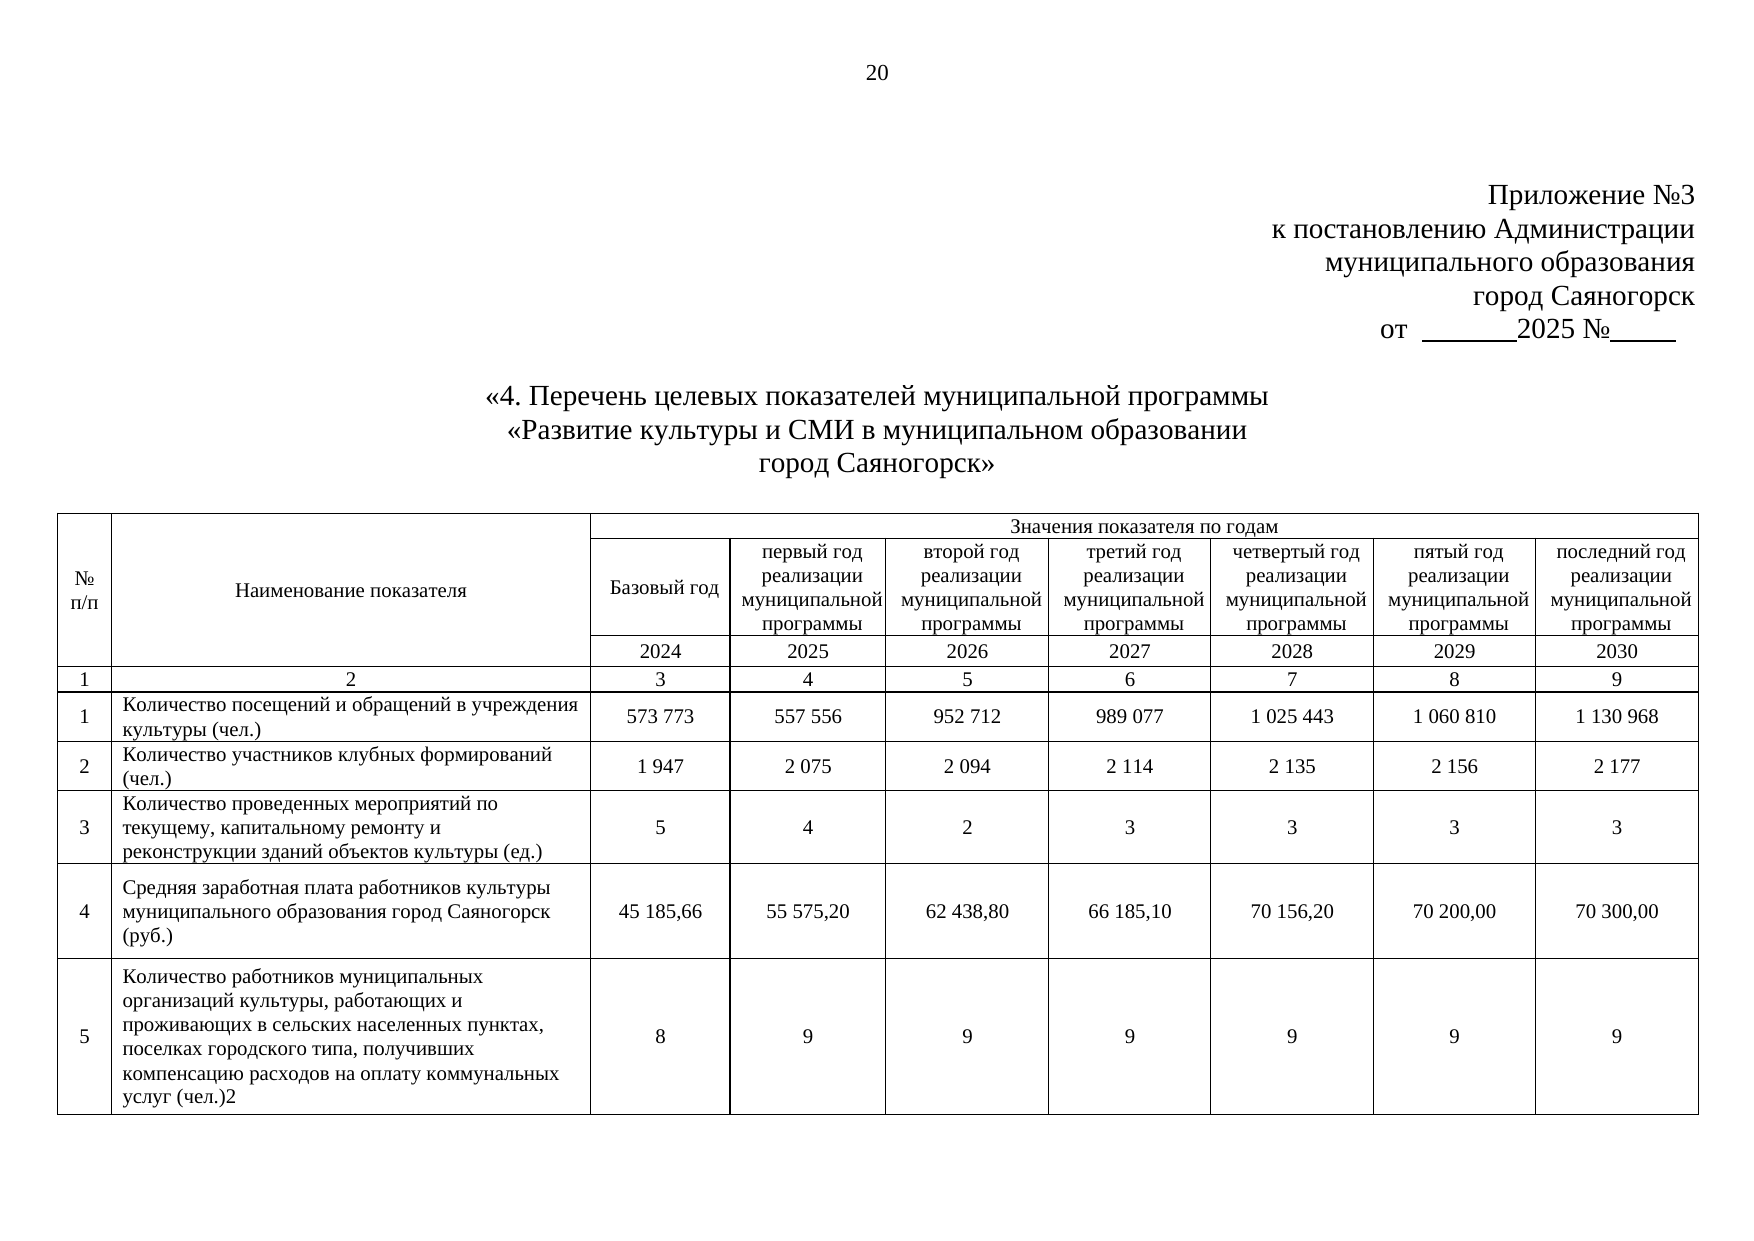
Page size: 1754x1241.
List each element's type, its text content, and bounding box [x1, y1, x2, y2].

table_cell 9 [1536, 959, 1698, 1114]
table_cell 9 [1536, 667, 1698, 691]
table_cell 9 [886, 959, 1048, 1114]
table_cell 2024 [591, 636, 729, 666]
text Приложение №3 [59, 177, 1695, 211]
table_cell 952 712 [886, 693, 1048, 741]
text город Саяногорск [59, 278, 1695, 311]
table_cell первый год реализации муниципальной программы [731, 539, 885, 635]
table_cell 2029 [1374, 636, 1535, 666]
table_cell 2027 [1049, 636, 1210, 666]
table_cell 9 [1049, 959, 1210, 1114]
table_cell Количество проведенных мероприятий по текущему, капитальному ремонту и реконструкции зданий объектов культуры (ед.) [112, 791, 590, 863]
table_cell 70 200,00 [1374, 864, 1535, 958]
table_cell 45 185,66 [591, 864, 729, 958]
table_cell 1 [58, 693, 111, 741]
table_cell 70 300,00 [1536, 864, 1698, 958]
table_cell 2 135 [1211, 742, 1373, 790]
table_cell 66 185,10 [1049, 864, 1210, 958]
table_cell 3 [1049, 791, 1210, 863]
text от 2025 № г [59, 311, 1695, 345]
table_cell 4 [731, 667, 885, 691]
table_cell 55 575,20 [731, 864, 885, 958]
table_cell 3 [1211, 791, 1373, 863]
table_cell 62 438,80 [886, 864, 1048, 958]
title «Развитие культуры и СМИ в муниципальном образовании [59, 412, 1695, 446]
title «4. Перечень целевых показателей муниципальной программы [59, 378, 1695, 412]
table_cell 2 114 [1049, 742, 1210, 790]
table_cell 70 156,20 [1211, 864, 1373, 958]
table_cell 2028 [1211, 636, 1373, 666]
table_cell 557 556 [731, 693, 885, 741]
table_cell 2 [886, 791, 1048, 863]
table_cell 1 947 [591, 742, 729, 790]
table_cell 3 [591, 667, 729, 691]
table_cell 5 [58, 959, 111, 1114]
table_cell 5 [591, 791, 729, 863]
table_cell 9 [731, 959, 885, 1114]
table_cell Базовый год [591, 539, 729, 635]
table_cell 1 130 968 [1536, 693, 1698, 741]
table_cell Количество участников клубных формирований (чел.) [112, 742, 590, 790]
table_cell 3 [1536, 791, 1698, 863]
table_cell 573 773 [591, 693, 729, 741]
table_cell Количество посещений и обращений в учреждения культуры (чел.) [112, 693, 590, 741]
table_cell последний год реализации муниципальной программы [1536, 539, 1698, 635]
table_cell 3 [58, 791, 111, 863]
table_cell Количество работников муниципальных организаций культуры, работающих и проживающих в сельских населенных пунктах, поселках городского типа, получивших компенсацию расходов на оплату коммунальных услуг (чел.)2 [112, 959, 590, 1114]
table_cell 2 177 [1536, 742, 1698, 790]
table_cell 2 094 [886, 742, 1048, 790]
table_cell 2 [112, 667, 590, 691]
table_cell 8 [591, 959, 729, 1114]
table_cell 3 [1374, 791, 1535, 863]
table_cell 2 [58, 742, 111, 790]
table_cell третий год реализации муниципальной программы [1049, 539, 1210, 635]
table_cell 5 [886, 667, 1048, 691]
table_cell Средняя заработная плата работников культуры муниципального образования город Саяногорск (руб.) [112, 864, 590, 958]
text к постановлению Администрации [59, 211, 1695, 244]
table_cell 6 [1049, 667, 1210, 691]
table_cell 2030 [1536, 636, 1698, 666]
table_cell 4 [731, 791, 885, 863]
table_cell 2025 [731, 636, 885, 666]
table_cell 1 060 810 [1374, 693, 1535, 741]
table_cell 9 [1374, 959, 1535, 1114]
table_cell 7 [1211, 667, 1373, 691]
table_header Наименование показателя [112, 514, 590, 666]
table_cell 1 025 443 [1211, 693, 1373, 741]
title город Саяногорск» [59, 446, 1695, 479]
table_cell 989 077 [1049, 693, 1210, 741]
table_cell 1 [58, 667, 111, 691]
table_header Значения показателя по годам [591, 514, 1698, 538]
table_cell 9 [1211, 959, 1373, 1114]
table_cell 2026 [886, 636, 1048, 666]
table_cell 2 075 [731, 742, 885, 790]
table_cell четвертый год реализации муниципальной программы [1211, 539, 1373, 635]
table_cell 4 [58, 864, 111, 958]
table_cell пятый год реализации муниципальной программы [1374, 539, 1535, 635]
table_cell второй год реализации муниципальной программы [886, 539, 1048, 635]
table_header № п/п [58, 514, 111, 666]
table_cell 2 156 [1374, 742, 1535, 790]
text муниципального образования [59, 244, 1695, 278]
table_cell 8 [1374, 667, 1535, 691]
